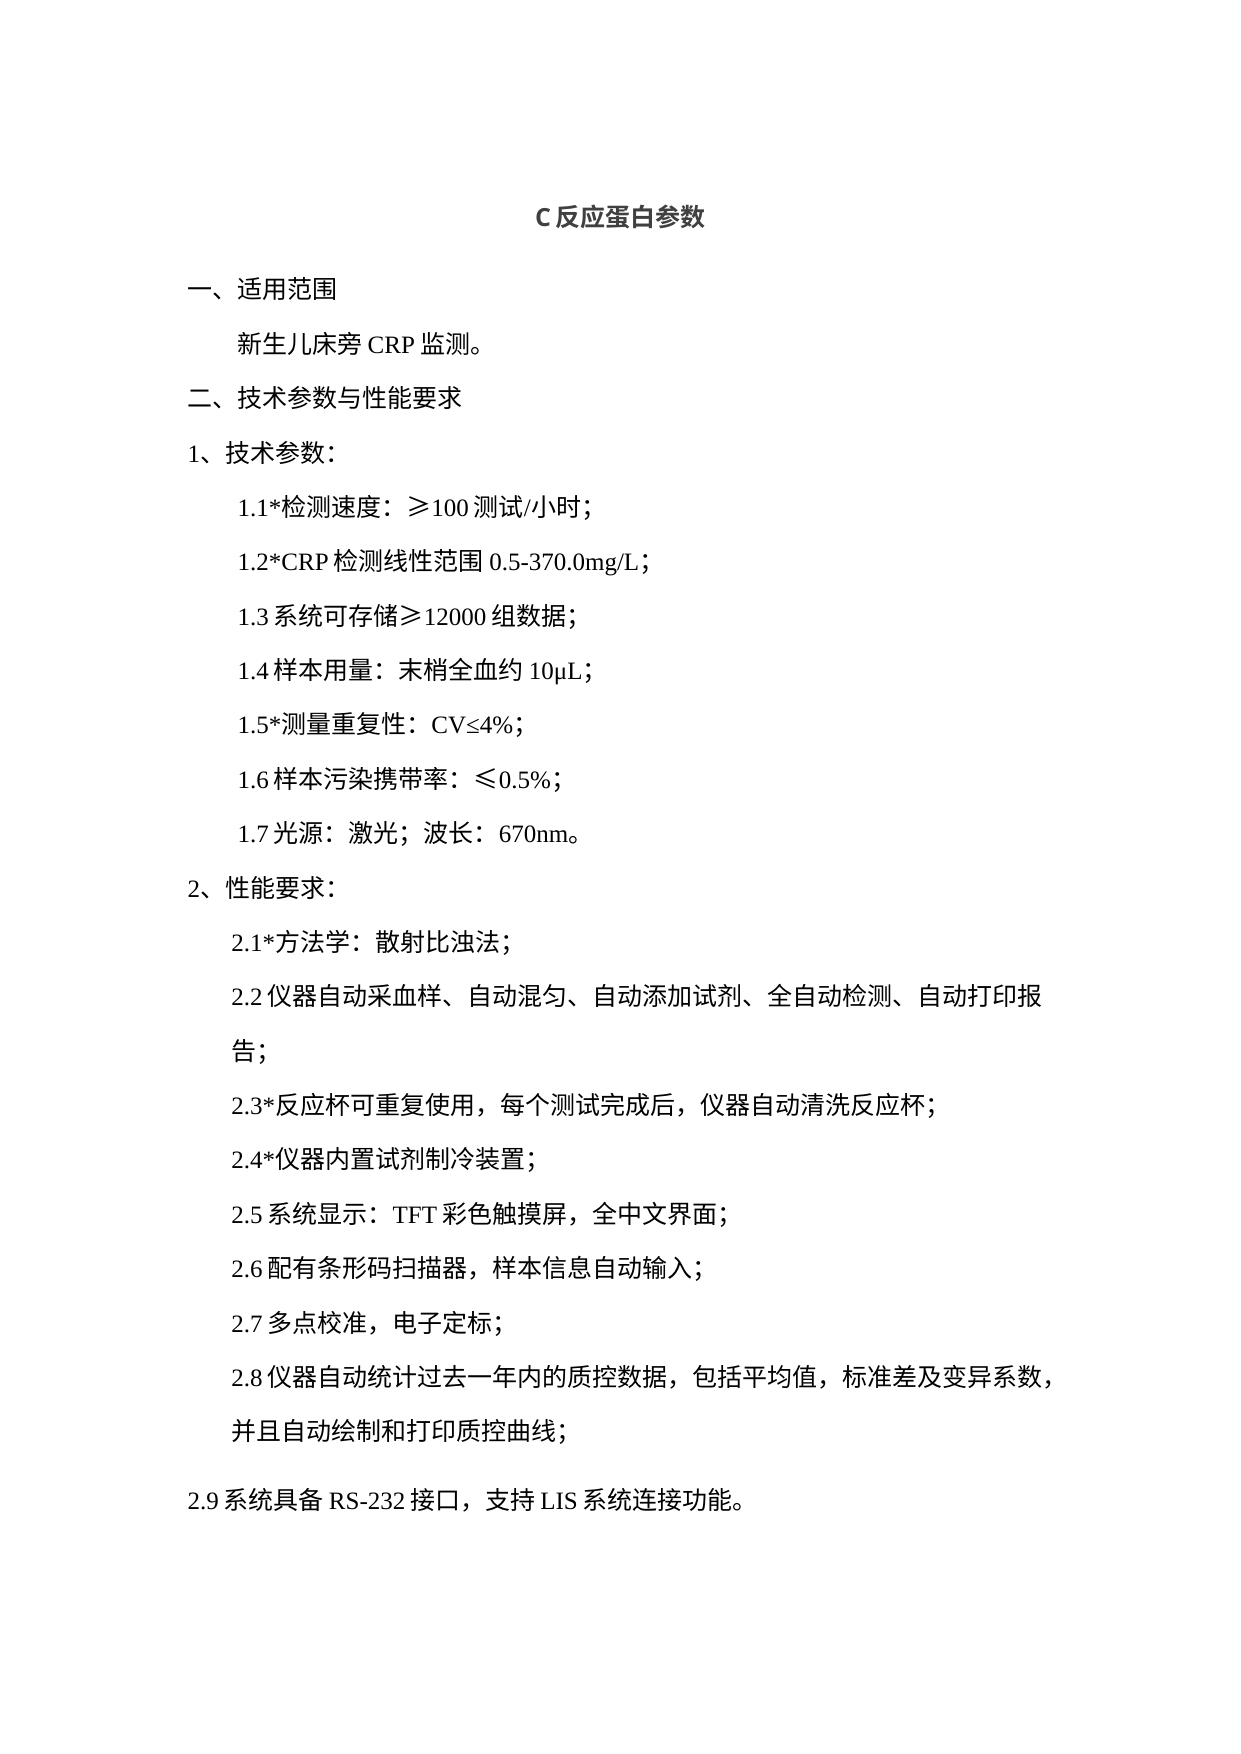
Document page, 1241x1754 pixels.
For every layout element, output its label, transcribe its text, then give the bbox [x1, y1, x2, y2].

list 1.7光源：激光；波长：670nm。 [187, 814, 1053, 850]
list 2.3*反应杯可重复使用，每个测试完成后，仪器自动清洗反应杯； [231, 1086, 1053, 1122]
list 2.2仪器自动采血样、自动混匀、自动添加试剂、全自动检测、自动打印报告； [231, 977, 1053, 1067]
list 1.4样本用量：末梢全血约10μL； [187, 651, 1053, 687]
list 2.6配有条形码扫描器，样本信息自动输入； [231, 1249, 1053, 1285]
list 1.6样本污染携带率：≤0.5%； [187, 759, 1053, 796]
list 1.3系统可存储≥12000组数据； [187, 596, 1053, 632]
text 2.9系统具备RS-232接口，支持LIS系统连接功能。 [187, 1466, 1053, 1531]
list 一、适用范围 [187, 270, 1053, 306]
list 二、技术参数与性能要求 [187, 379, 1053, 415]
list 2.7多点校准，电子定标； [231, 1303, 1053, 1339]
list 1.1*检测速度：≥100测试/小时； [187, 487, 1053, 524]
list 2.8仪器自动统计过去一年内的质控数据，包括平均值，标准差及变异系数，并且自动绘制和打印质控曲线； [231, 1357, 1053, 1448]
list 1.5*测量重复性：CV≤4%； [187, 705, 1053, 741]
list 1.2*CRP检测线性范围 0.5-370.0mg/L； [187, 542, 1053, 578]
list 新生儿床旁CRP监测。 [187, 324, 1053, 361]
list 1、技术参数： [187, 433, 1053, 469]
list 2、性能要求： [187, 868, 1053, 904]
list 2.1*方法学：散射比浊法； [231, 922, 1053, 959]
list 2.5系统显示：TFT彩色触摸屏，全中文界面； [231, 1194, 1053, 1231]
list 2.4*仪器内置试剂制冷装置； [231, 1140, 1053, 1176]
text C反应蛋白参数 [187, 183, 1053, 248]
